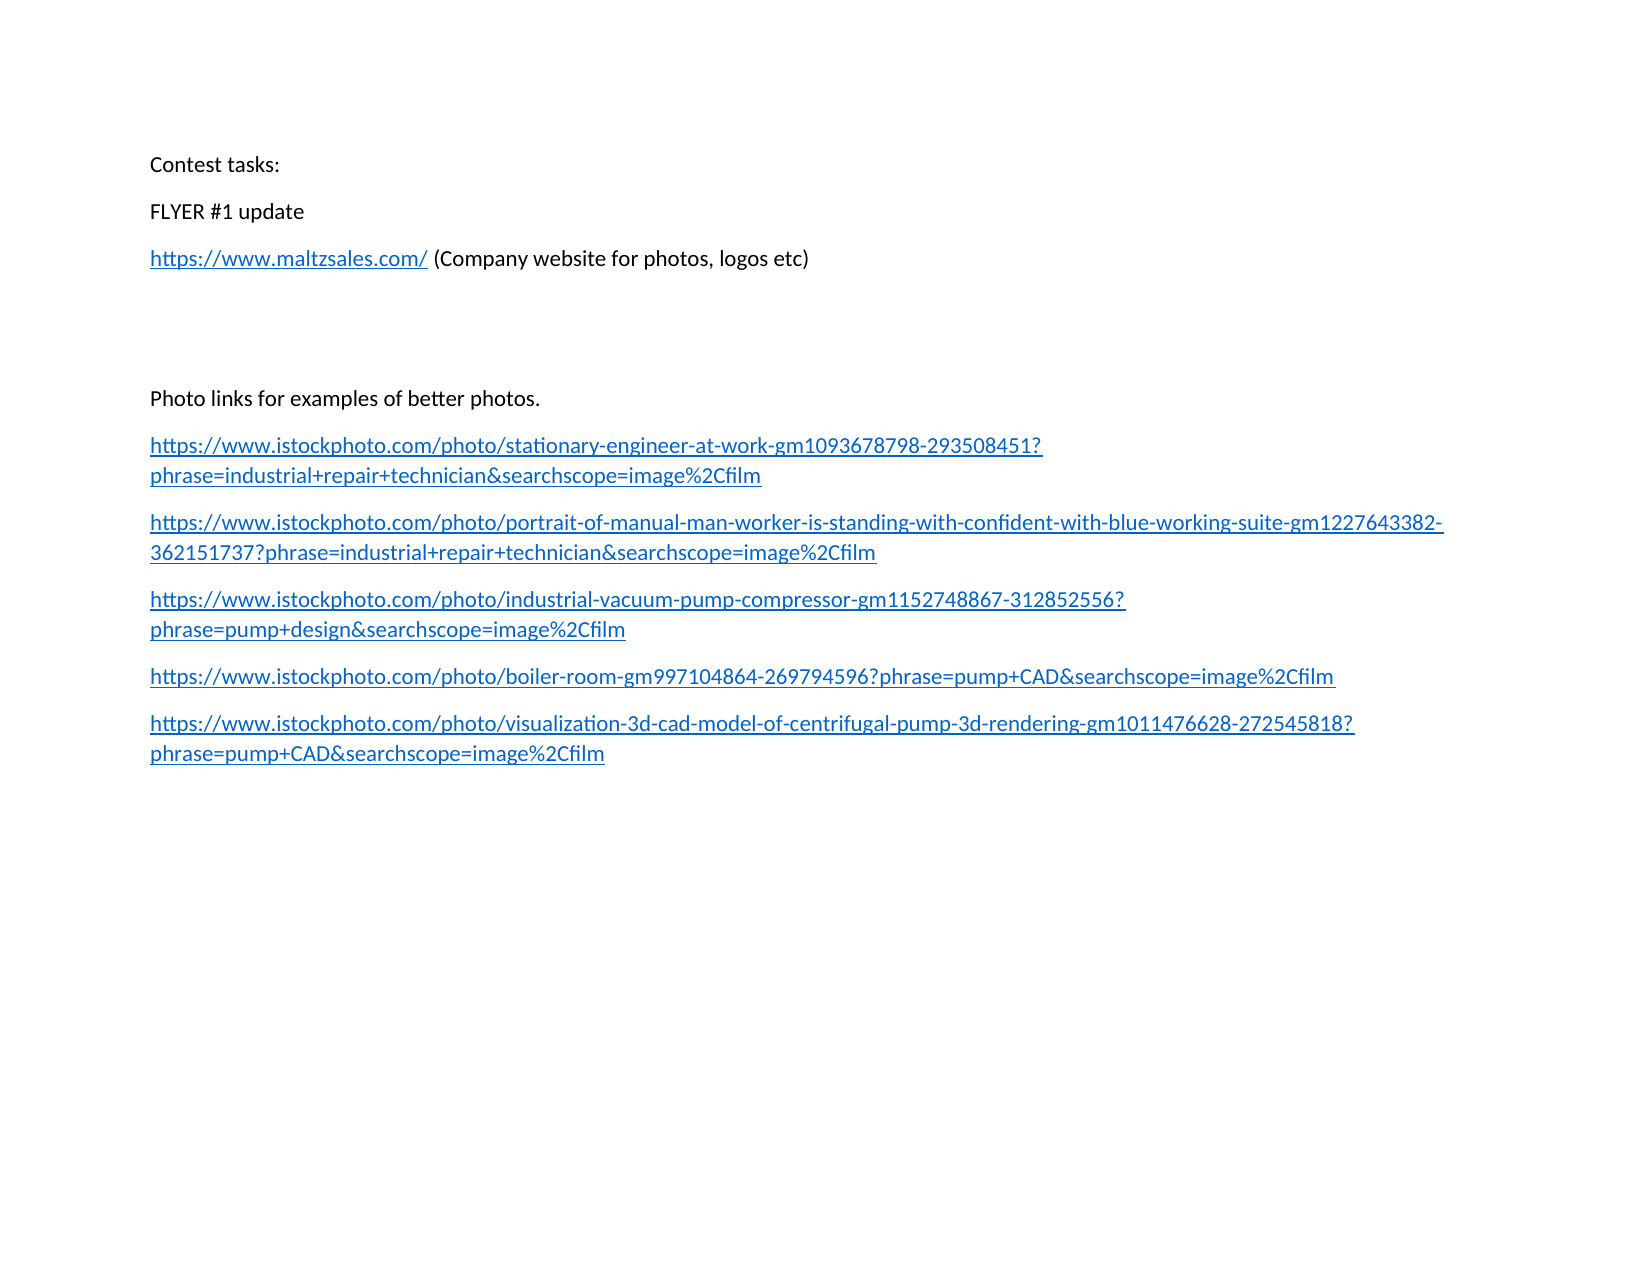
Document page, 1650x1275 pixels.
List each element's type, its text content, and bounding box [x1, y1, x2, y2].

text https://www.istockphoto.com/photo/portrait-of-manual-man-worker-is-standing-with-confident-with-blue-working-suite-gm1227643382-362151737?phrase=industrial+repair+technician&searchscope=image%2Cfilm [150, 508, 1500, 567]
text Contest tasks: [150, 150, 1500, 178]
text FLYER #1 update [150, 197, 1500, 225]
text https://www.istockphoto.com/photo/boiler-room-gm997104864-269794596?phrase=pump+CAD&searchscope=image%2Cfilm [150, 662, 1500, 691]
text Photo links for examples of better photos. [150, 384, 1500, 412]
text https://www.istockphoto.com/photo/visualization-3d-cad-model-of-centrifugal-pump-3d-rendering-gm1011476628-272545818?phrase=pump+CAD&searchscope=image%2Cfilm [150, 709, 1500, 768]
text https://www.istockphoto.com/photo/stationary-engineer-at-work-gm1093678798-293508451?phrase=industrial+repair+technician&searchscope=image%2Cfilm [150, 431, 1500, 489]
text https://www.istockphoto.com/photo/industrial-vacuum-pump-compressor-gm1152748867-312852556?phrase=pump+design&searchscope=image%2Cfilm [150, 585, 1500, 644]
text https://www.maltzsales.com/ (Company website for photos, logos etc) [150, 244, 1500, 272]
